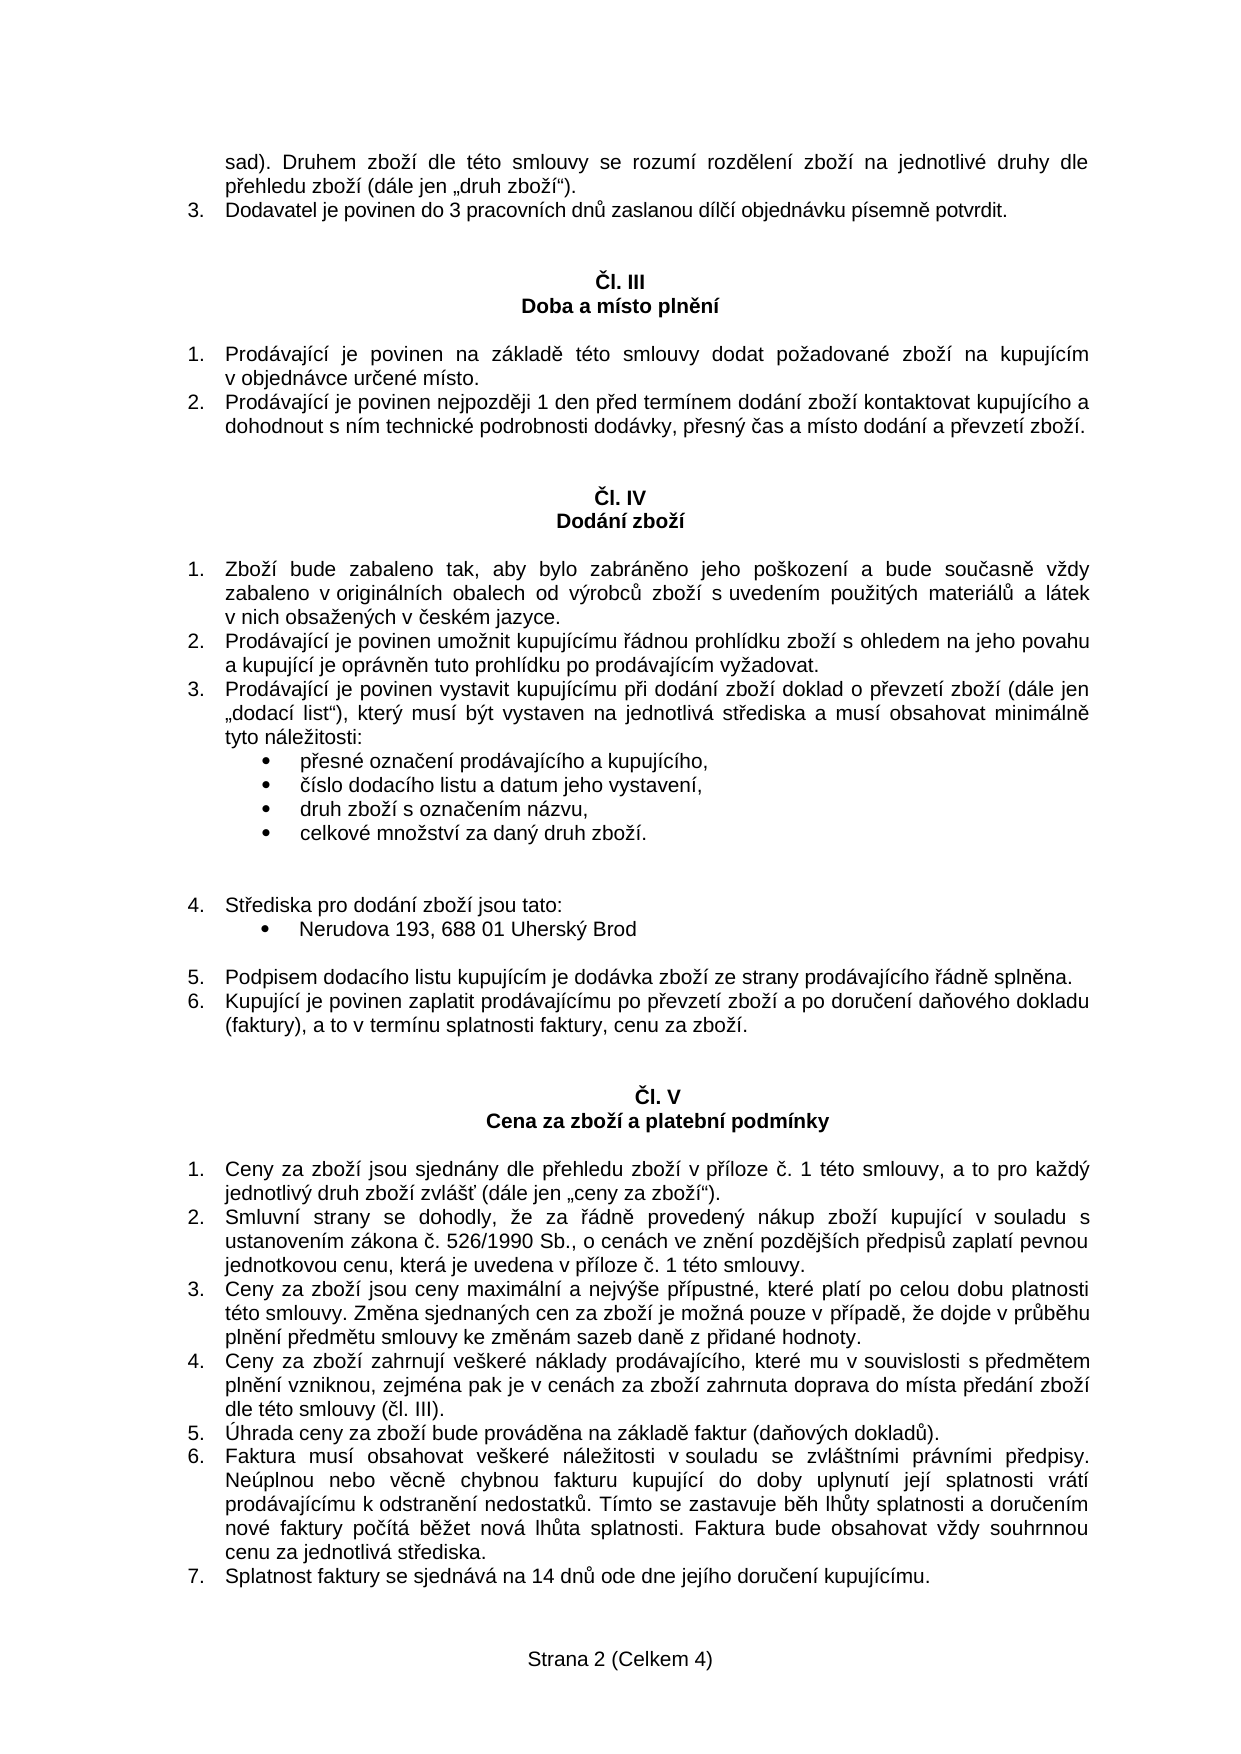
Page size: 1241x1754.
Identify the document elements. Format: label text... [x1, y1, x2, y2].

text Doba a místo plnění [150, 294, 1090, 318]
list Splatnost faktury se sjednává na 14 dnů ode dne jejího doručení kupujícímu. [187, 1564, 1090, 1588]
list Prodávající je povinen na základě této smlouvy dodat požadované zboží na kupujícím v objednávce určené místo. [187, 342, 1090, 389]
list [187, 150, 1090, 198]
list Prodávající je povinen vystavit kupujícímu při dodání zboží doklad o převzetí zboží (dále jen „dodací list“), který musí být vystaven na jednotlivá střediska a musí obsahovat minimálně tyto náležitosti: [187, 677, 1090, 749]
list Střediska pro dodání zboží jsou tato: [187, 893, 1090, 917]
list druh zboží s označením názvu, [262, 797, 1090, 821]
list Faktura musí obsahovat veškeré náležitosti v souladu se zvláštními právními předpisy. Neúplnou nebo věcně chybnou fakturu kupující do doby uplynutí její splatnosti vrátí prodávajícímu k odstranění nedostatků. Tímto se zastavuje běh lhůty splatnosti a doručením nové faktury počítá běžet nová lhůta splatnosti. Faktura bude obsahovat vždy souhrnnou cenu za jednotlivá střediska. [187, 1444, 1090, 1564]
list Ceny za zboží jsou ceny maximální a nejvýše přípustné, které platí po celou dobu platnosti této smlouvy. Změna sjednaných cen za zboží je možná pouze v případě, že dojde v průběhu plnění předmětu smlouvy ke změnám sazeb daně z přidané hodnoty. [187, 1277, 1090, 1348]
text Čl. V [225, 1085, 1090, 1109]
list Dodavatel je povinen do 3 pracovních dnů zaslanou dílčí objednávku písemně potvrdit. [187, 198, 1090, 222]
list Podpisem dodacího listu kupujícím je dodávka zboží ze strany prodávajícího řádně splněna. [187, 965, 1090, 989]
list Prodávající je povinen umožnit kupujícímu řádnou prohlídku zboží s ohledem na jeho povahu a kupující je oprávněn tuto prohlídku po prodávajícím vyžadovat. [187, 629, 1090, 677]
list Smluvní strany se dohodly, že za řádně provedený nákup zboží kupující v souladu s ustanovením zákona č. 526/1990 Sb., o cenách ve znění pozdějších předpisů zaplatí pevnou jednotkovou cenu, která je uvedena v příloze č. 1 této smlouvy. [187, 1205, 1090, 1277]
list Ceny za zboží jsou sjednány dle přehledu zboží v příloze č. 1 této smlouvy, a to pro každý jednotlivý druh zboží zvlášť (dále jen „ceny za zboží“). [187, 1157, 1090, 1205]
list přesné označení prodávajícího a kupujícího, [262, 749, 1090, 773]
list Ceny za zboží zahrnují veškeré náklady prodávajícího, které mu v souvislosti s předmětem plnění vzniknou, zejména pak je v cenách za zboží zahrnuta doprava do místa předání zboží dle této smlouvy (čl. III). [187, 1348, 1090, 1420]
text Dodání zboží [150, 509, 1090, 533]
list číslo dodacího listu a datum jeho vystavení, [262, 773, 1090, 797]
text Čl. III [150, 270, 1090, 294]
list Zboží bude zabaleno tak, aby bylo zabráněno jeho poškození a bude současně vždy zabaleno v originálních obalech od výrobců zboží s uvedením použitých materiálů a látek v nich obsažených v českém jazyce. [187, 557, 1090, 629]
text Cena za zboží a platební podmínky [225, 1109, 1090, 1133]
list Kupující je povinen zaplatit prodávajícímu po převzetí zboží a po doručení daňového dokladu (faktury), a to v termínu splatnosti faktury, cenu za zboží. [187, 989, 1090, 1037]
text Čl. IV [150, 485, 1090, 509]
list Prodávající je povinen nejpozději 1 den před termínem dodání zboží kontaktovat kupujícího a dohodnout s ním technické podrobnosti dodávky, přesný čas a místo dodání a převzetí zboží. [187, 389, 1090, 437]
list Nerudova 193, 688 01 Uherský Brod [261, 917, 1090, 941]
list celkové množství za daný druh zboží. [262, 821, 1090, 845]
list Úhrada ceny za zboží bude prováděna na základě faktur (daňových dokladů). [187, 1420, 1090, 1444]
